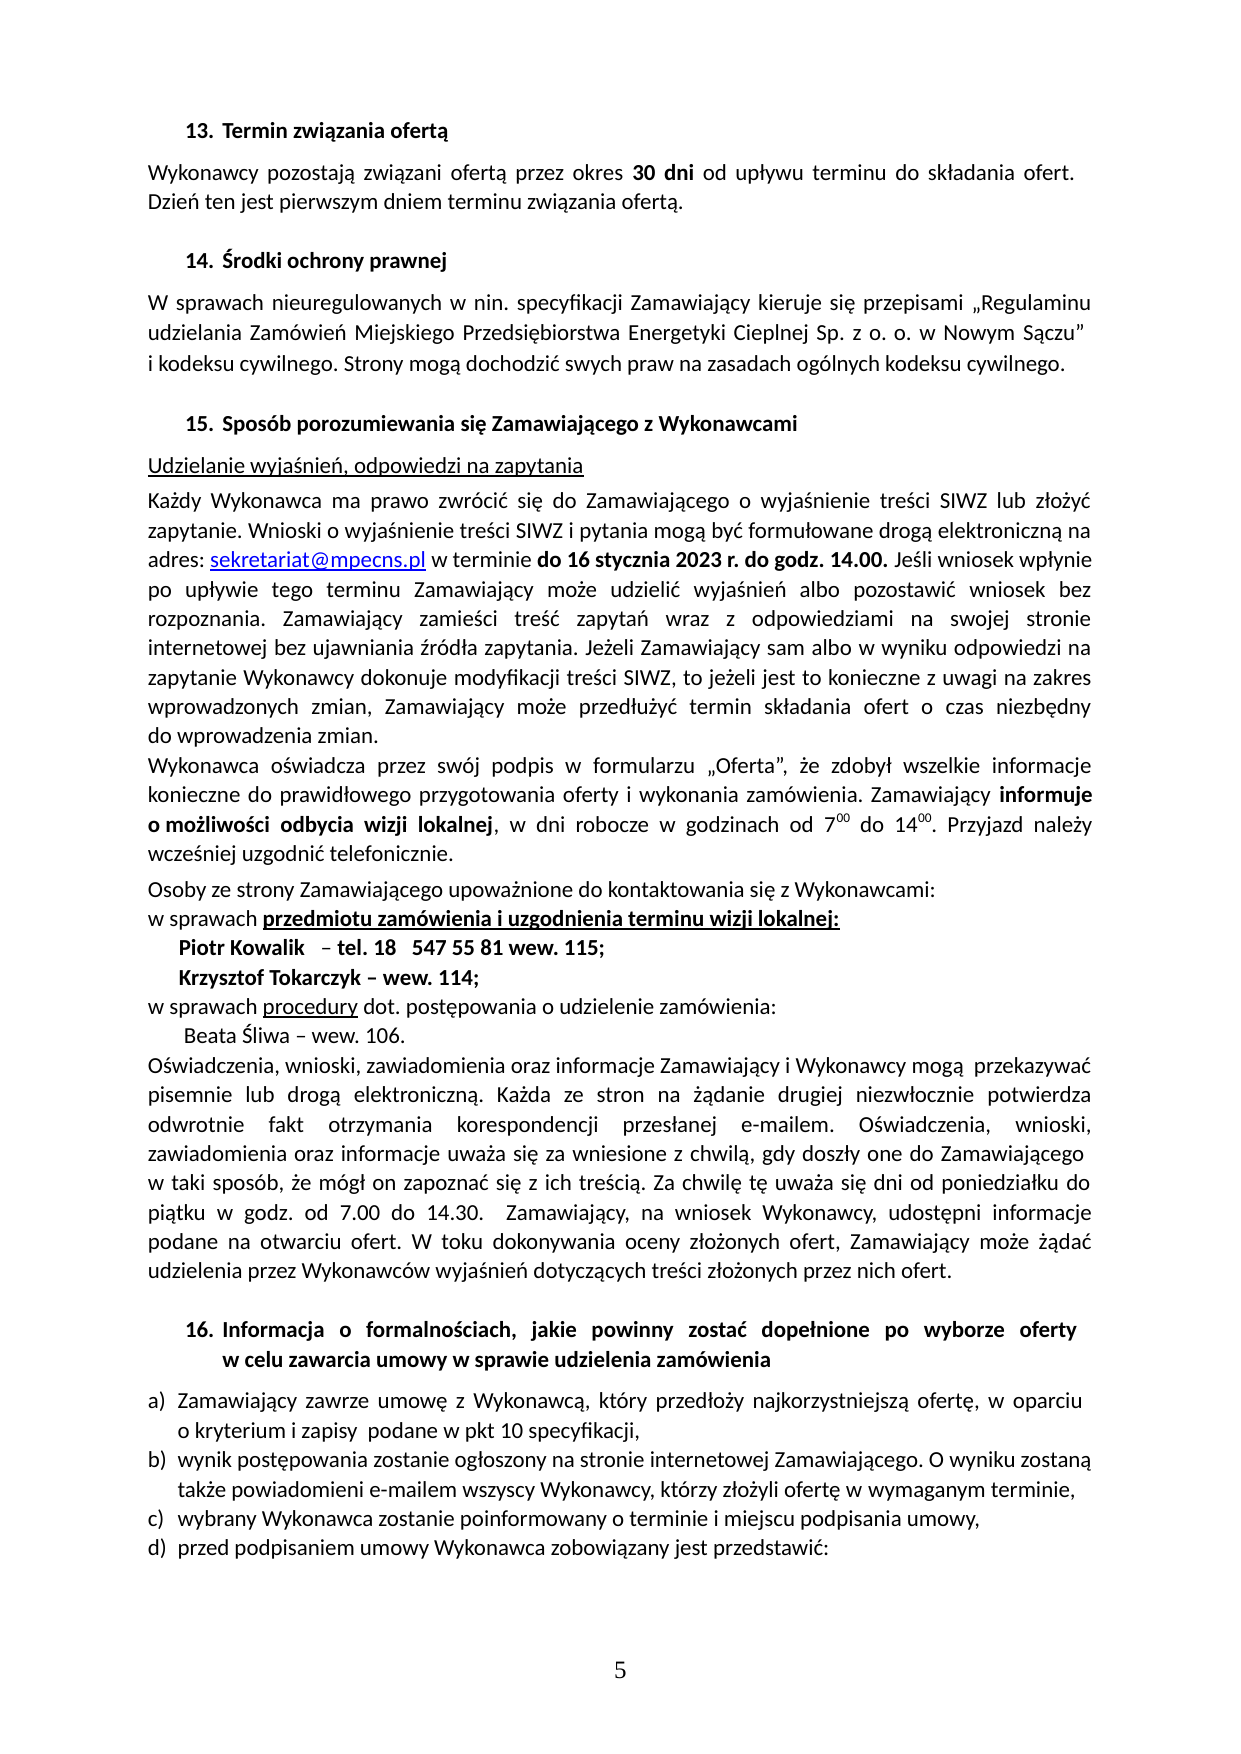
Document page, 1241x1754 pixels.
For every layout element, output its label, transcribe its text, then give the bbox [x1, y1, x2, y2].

text Osoby ze strony Zamawiającego upoważnione do kontaktowania się z Wykonawcami: [148, 875, 1093, 903]
text Udzielanie wyjaśnień, odpowiedzi na zapytania [148, 451, 1093, 479]
text w sprawach procedury dot. postępowania o udzielenie zamówienia: [148, 992, 1093, 1020]
list Sposób porozumiewania się Zamawiającego z Wykonawcami [185, 409, 1093, 437]
list Termin związania ofertą [185, 116, 1093, 144]
text Wykonawca oświadcza przez swój podpis w formularzu „Oferta”, że zdobył wszelkie informacje konieczne do prawidłowego przygotowania oferty i wykonania zamówienia. Zamawiający informuje o możliwości odbycia wizji lokalnej, w dni robocze w godzinach od 700 do 1400. Przyjazd należy wcześniej uzgodnić telefonicznie. [148, 751, 1093, 867]
list wybrany Wykonawca zostanie poinformowany o terminie i miejscu podpisania umowy, [148, 1504, 1093, 1532]
list Informacja o formalnościach, jakie powinny zostać dopełnione po wyborze oferty w celu zawarcia umowy w sprawie udzielenia zamówienia [185, 1315, 1093, 1373]
list Środki ochrony prawnej [185, 246, 1093, 274]
text w sprawach przedmiotu zamówienia i uzgodnienia terminu wizji lokalnej: [148, 904, 1093, 932]
text Każdy Wykonawca ma prawo zwrócić się do Zamawiającego o wyjaśnienie treści SIWZ lub złożyć zapytanie. Wnioski o wyjaśnienie treści SIWZ i pytania mogą być formułowane drogą elektroniczną na adres: sekretariat@mpecns.pl w terminie do 16 stycznia 2023 r. do godz. 14.00. Jeśli wniosek wpłynie po upływie tego terminu Zamawiający może udzielić wyjaśnień albo pozostawić wniosek bez rozpoznania. Zamawiający zamieści treść zapytań wraz z odpowiedziami na swojej stronie internetowej bez ujawniania źródła zapytania. Jeżeli Zamawiający sam albo w wyniku odpowiedzi na zapytanie Wykonawcy dokonuje modyfikacji treści SIWZ, to jeżeli jest to konieczne z uwagi na zakres wprowadzonych zmian, Zamawiający może przedłużyć termin składania ofert o czas niezbędny do wprowadzenia zmian. [148, 487, 1093, 750]
text Wykonawcy pozostają związani ofertą przez okres 30 dni od upływu terminu do składania ofert. Dzień ten jest pierwszym dniem terminu związania ofertą. [148, 158, 1093, 215]
text Oświadczenia, wnioski, zawiadomienia oraz informacje Zamawiający i Wykonawcy mogą przekazywać pisemnie lub drogą elektroniczną. Każda ze stron na żądanie drugiej niezwłocznie potwierdza odwrotnie fakt otrzymania korespondencji przesłanej e-mailem. Oświadczenia, wnioski, zawiadomienia oraz informacje uważa się za wniesione z chwilą, gdy doszły one do Zamawiającego w taki sposób, że mógł on zapoznać się z ich treścią. Za chwilę tę uważa się dni od poniedziałku do piątku w godz. od 7.00 do 14.30. Zamawiający, na wniosek Wykonawcy, udostępni informacje podane na otwarciu ofert. W toku dokonywania oceny złożonych ofert, Zamawiający może żądać udzielenia przez Wykonawców wyjaśnień dotyczących treści złożonych przez nich ofert. [148, 1051, 1093, 1285]
text Piotr Kowalik – tel. 18 547 55 81 wew. 115; Krzysztof Tokarczyk – wew. 114; [148, 933, 1093, 991]
text W sprawach nieuregulowanych w nin. specyfikacji Zamawiający kieruje się przepisami „Regulaminu udzielania Zamówień Miejskiego Przedsiębiorstwa Energetyki Cieplnej Sp. z o. o. w Nowym Sączu” i kodeksu cywilnego. Strony mogą dochodzić swych praw na zasadach ogólnych kodeksu cywilnego. [148, 288, 1093, 377]
list przed podpisaniem umowy Wykonawca zobowiązany jest przedstawić: [148, 1533, 1093, 1562]
list wynik postępowania zostanie ogłoszony na stronie internetowej Zamawiającego. O wyniku zostaną także powiadomieni e-mailem wszyscy Wykonawcy, którzy złożyli ofertę w wymaganym terminie, [148, 1445, 1093, 1503]
list Zamawiający zawrze umowę z Wykonawcą, który przedłoży najkorzystniejszą ofertę, w oparciu o kryterium i zapisy podane w pkt 10 specyfikacji, [148, 1387, 1093, 1444]
text Beata Śliwa – wew. 106. [148, 1022, 1093, 1050]
